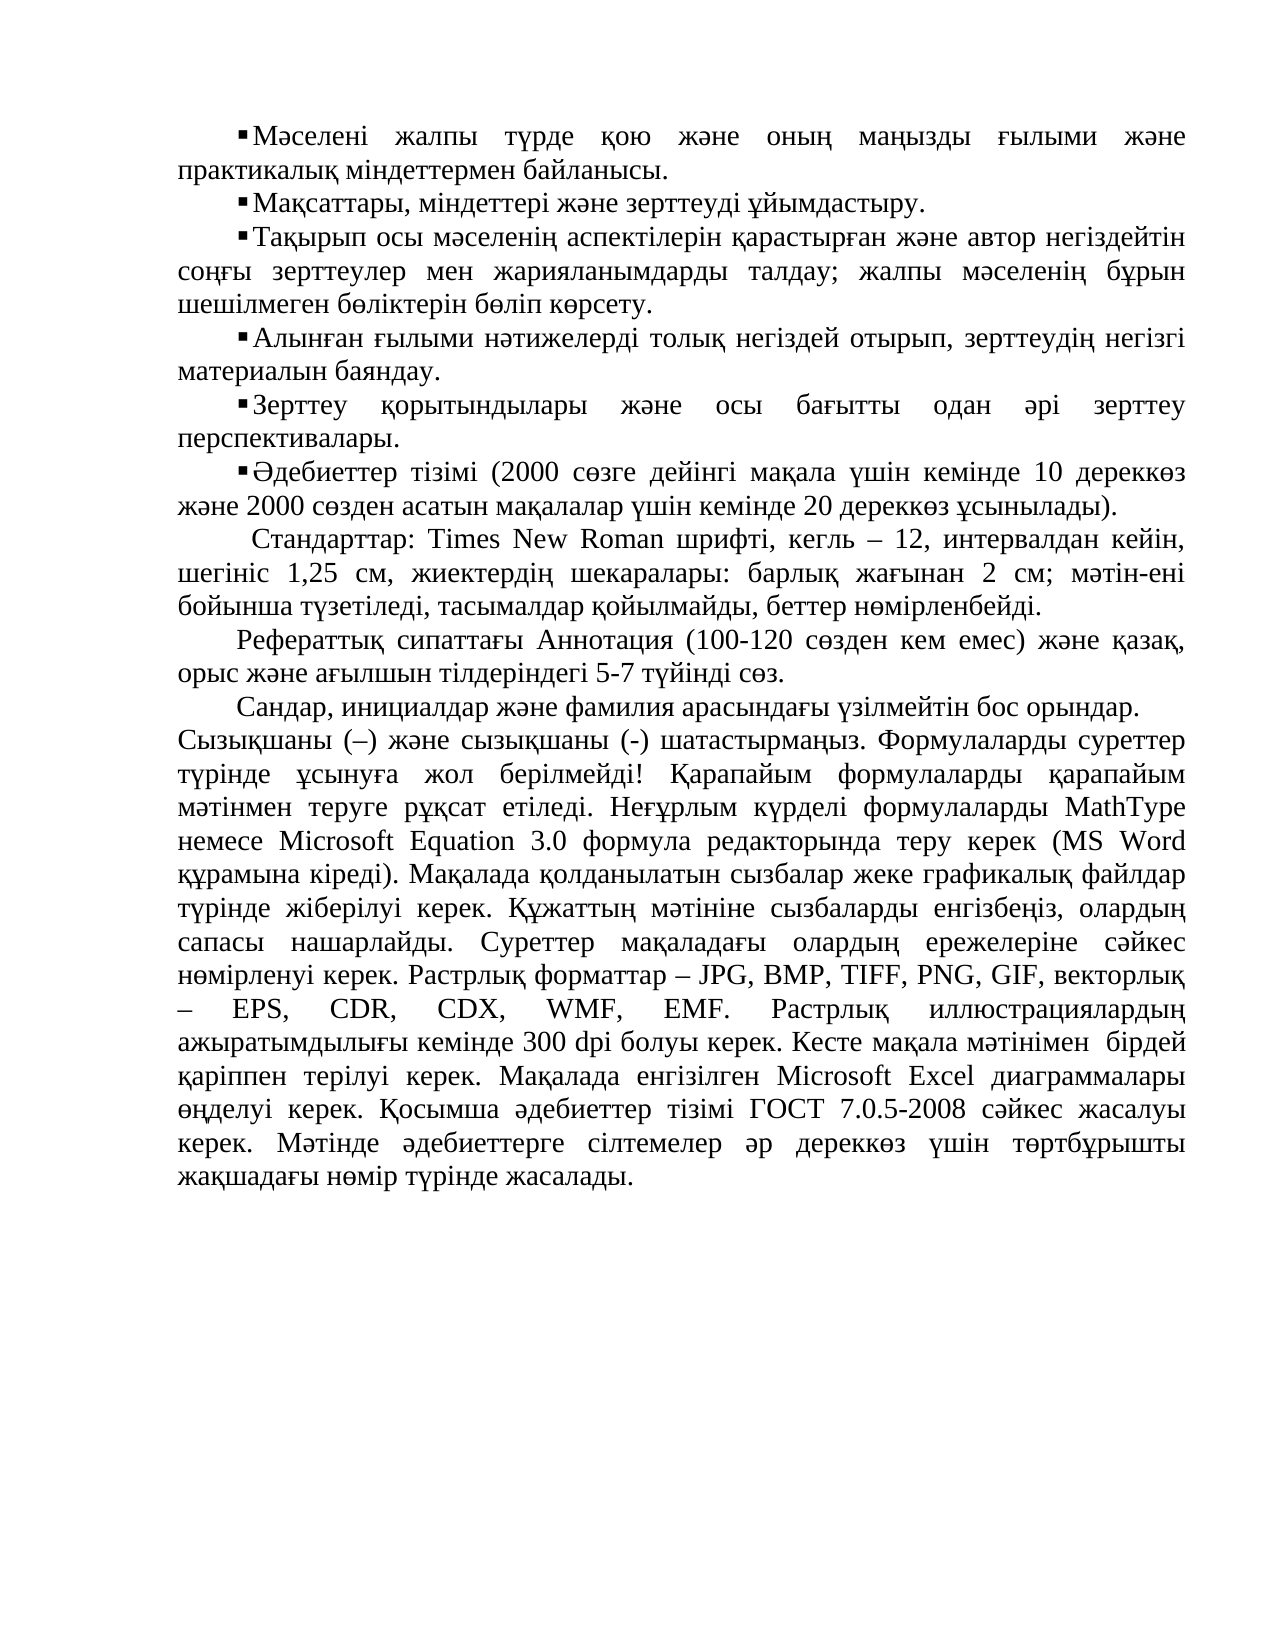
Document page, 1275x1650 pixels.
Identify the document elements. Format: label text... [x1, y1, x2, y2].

list Мақсаттары, міндеттері және зерттеуді ұйымдастыру. [177, 185, 1186, 219]
list Мәселені жалпы түрде қою және оның маңызды ғылыми және практикалық міндеттермен байланысы. [177, 118, 1186, 185]
list Әдебиеттер тізімі (2000 сөзге дейінгі мақала үшін кемінде 10 дереккөз және 2000 сөзден асатын мақалалар үшін кемінде 20 дереккөз ұсынылады). [177, 454, 1186, 521]
list Алынған ғылыми нәтижелерді толық негіздей отырып, зерттеудің негізгі материалын баяндау. [177, 320, 1186, 387]
list Зерттеу қорытындылары және осы бағытты одан әрі зерттеу перспективалары. [177, 387, 1186, 454]
text Сызықшаны (–) және сызықшаны (-) шатастырмаңыз. Формулаларды суреттер түрінде ұсынуға жол берілмейді! Қарапайым формулаларды қарапайым мәтінмен теруге рұқсат етіледі. Неғұрлым күрделі формулаларды MathType немесе Microsoft Equation 3.0 формула редакторында теру керек (MS Word құрамына кіреді). Мақалада қолданылатын сызбалар жеке графикалық файлдар түрінде жіберілуі керек. Құжаттың мәтініне сызбаларды енгізбеңіз, олардың сапасы нашарлайды. Суреттер мақаладағы олардың ережелеріне сәйкес нөмірленуі керек. Растрлық форматтар – JPG, BMP, TIFF, PNG, GIF, векторлық – EPS, CDR, CDX, WMF, EMF. Растрлық иллюстрациялардың ажыратымдылығы кемінде 300 dpi болуы керек. Кесте мақала мәтінімен бірдей қаріппен терілуі керек. Мақалада енгізілген Microsoft Excel диаграммалары өңделуі керек. Қосымша әдебиеттер тізімі ГОСТ 7.0.5-2008 сәйкес жасалуы керек. Мәтінде әдебиеттерге сілтемелер әр дереккөз үшін төртбұрышты жақшадағы нөмір түрінде жасалады. [177, 722, 1186, 1192]
text Рефераттық сипаттағы Аннотация (100-120 сөзден кем емес) және қазақ, орыс және ағылшын тілдеріндегі 5-7 түйінді сөз. [177, 622, 1186, 689]
list Тақырып осы мәселенің аспектілерін қарастырған және автор негіздейтін соңғы зерттеулер мен жарияланымдарды талдау; жалпы мәселенің бұрын шешілмеген бөліктерін бөліп көрсету. [177, 219, 1186, 320]
text Стандарттар: Times New Roman шрифті, кегль – 12, интервалдан кейін, шегініс 1,25 см, жиектердің шекаралары: барлық жағынан 2 см; мәтін-ені бойынша түзетіледі, тасымалдар қойылмайды, беттер нөмірленбейді. [177, 521, 1186, 622]
text Сандар, инициалдар және фамилия арасындағы үзілмейтін бос орындар. [177, 689, 1186, 722]
